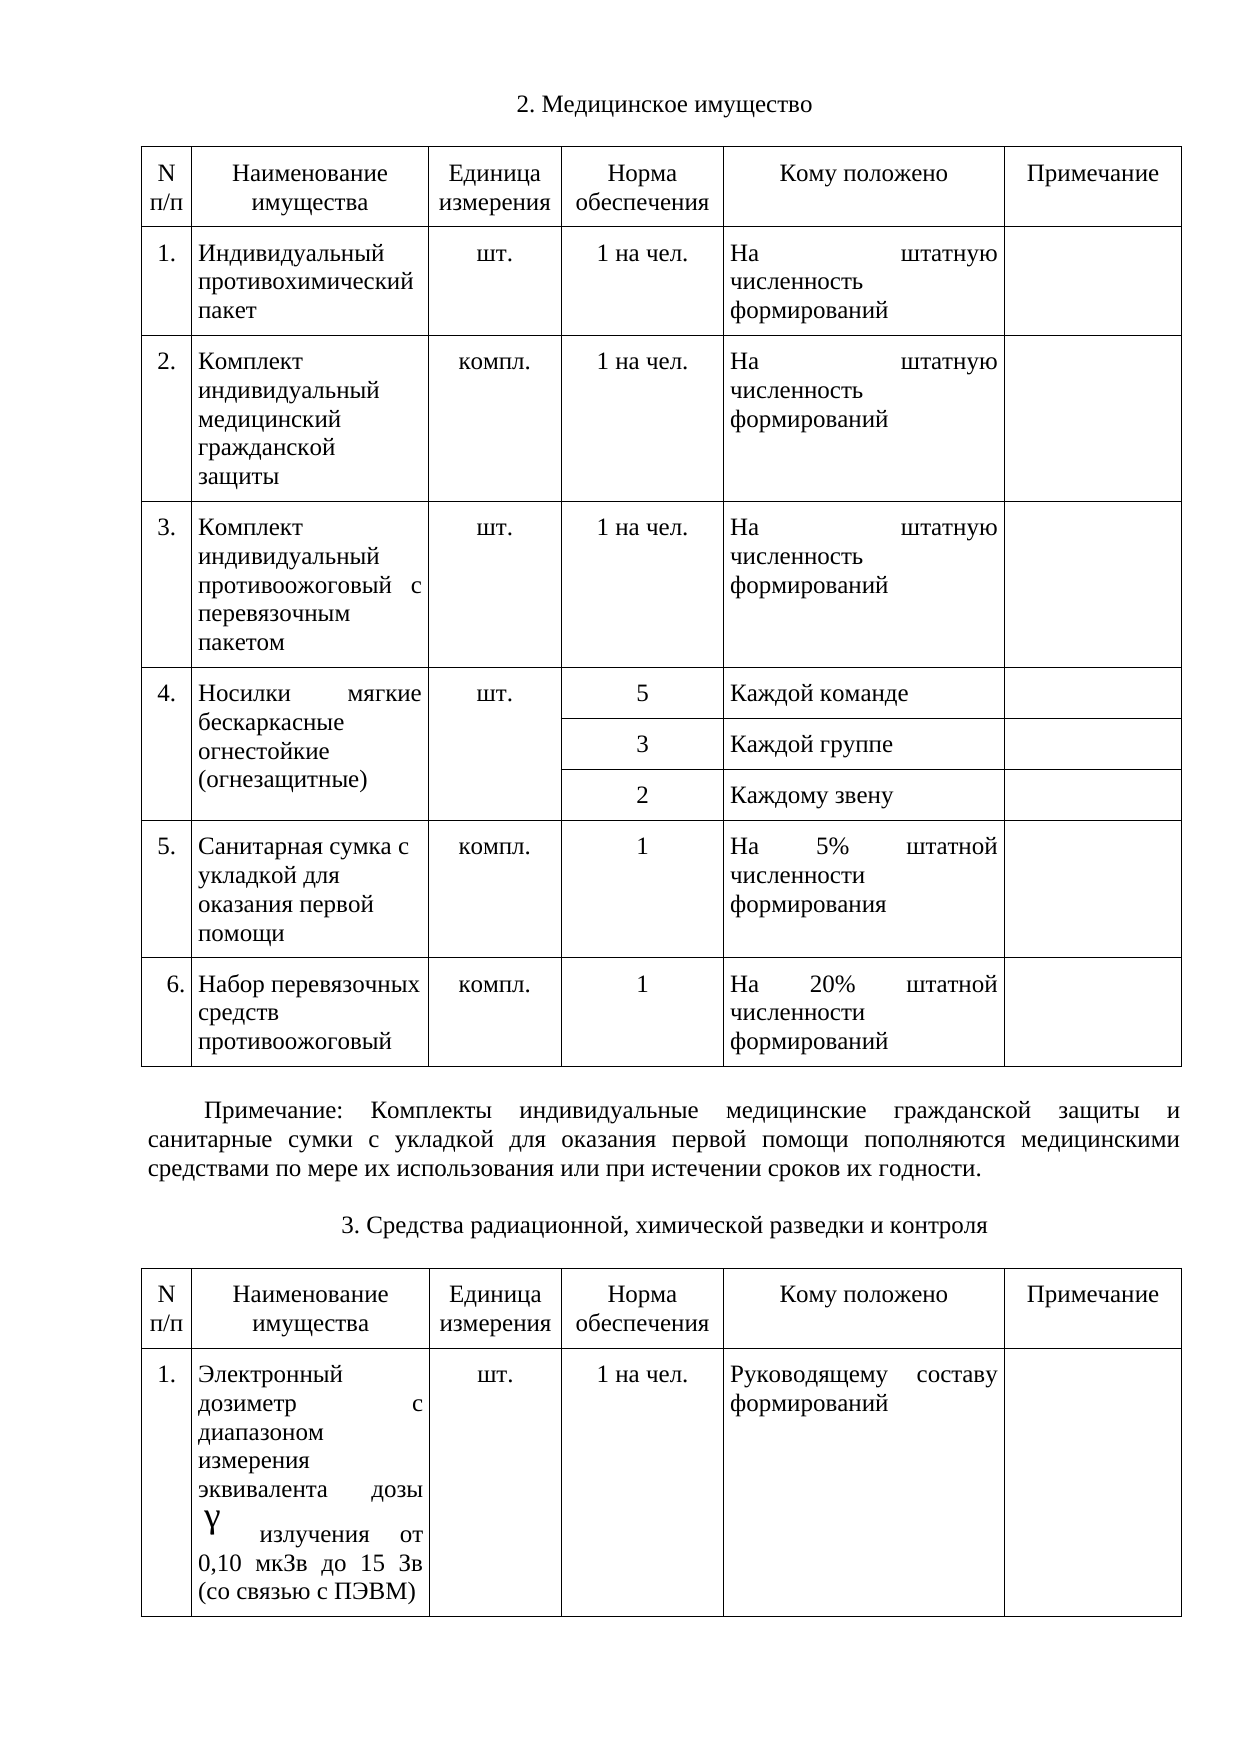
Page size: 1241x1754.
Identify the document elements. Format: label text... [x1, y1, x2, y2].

table_cell [1005, 958, 1181, 1066]
table_cell На штатную численность формирований [724, 227, 1004, 334]
table_cell Набор перевязочных средств противоожоговый [192, 958, 428, 1066]
text Примечание: Комплекты индивидуальные медицинские гражданской защиты и санитарные сумки с укладкой для оказания первой помощи пополняются медицинскими средствами по мере их использования или при истечении сроков их годности. [148, 1095, 1181, 1182]
table_cell 1. [142, 1349, 191, 1616]
table_cell 3 [562, 719, 723, 769]
table_header Кому положено [724, 147, 1004, 226]
table_cell [1005, 668, 1181, 718]
table_cell 1 на чел. [562, 1349, 723, 1616]
table_cell Руководящему составу формирований [724, 1349, 1004, 1616]
table_cell На 20% штатной численности формирований [724, 958, 1004, 1066]
table_cell Каждой группе [724, 719, 1004, 769]
table_cell [1005, 770, 1181, 820]
table_cell [1005, 719, 1181, 769]
table_header Норма обеспечения [562, 147, 723, 226]
table_header N п/п [142, 1269, 191, 1348]
table_cell Каждому звену [724, 770, 1004, 820]
table_header Кому положено [724, 1269, 1004, 1348]
table_cell 2 [562, 770, 723, 820]
table_cell 5. [142, 821, 191, 957]
table_cell Комплект индивидуальный медицинский гражданской защиты [192, 336, 428, 501]
table_cell 1 на чел. [562, 227, 723, 334]
table_cell 2. [142, 336, 191, 501]
table_cell Комплект индивидуальный противоожоговый с перевязочным пакетом [192, 502, 428, 667]
table_header Норма обеспечения [562, 1269, 723, 1348]
table_cell шт. [430, 1349, 561, 1616]
table_header Примечание [1005, 1269, 1181, 1348]
table_cell 6. [142, 958, 191, 1066]
table_cell шт. [429, 227, 561, 334]
table_header Наименование имущества [192, 147, 428, 226]
table_cell [1005, 336, 1181, 501]
table_cell 1. [142, 227, 191, 334]
table_cell 1 на чел. [562, 336, 723, 501]
table_cell [1005, 821, 1181, 957]
text 2. Медицинское имущество [148, 89, 1181, 117]
table_header N п/п [142, 147, 191, 226]
table_cell Каждой команде [724, 668, 1004, 718]
table_cell 5 [562, 668, 723, 718]
table_cell 1 [562, 821, 723, 957]
table_cell Электронный дозиметр с диапазоном измерения эквивалента дозы излучения от 0,10 мкЗв до 15 Зв (со связью с ПЭВМ) [192, 1349, 429, 1616]
table_cell [1005, 502, 1181, 667]
table_cell 3. [142, 502, 191, 667]
table_cell [1005, 1349, 1181, 1616]
table_cell 4. [142, 668, 191, 820]
table_cell компл. [429, 821, 561, 957]
table_cell Носилки мягкие бескаркасные огнестойкие (огнезащитные) [192, 668, 428, 820]
table_header Единица измерения [429, 147, 561, 226]
table_cell На штатную численность формирований [724, 502, 1004, 667]
table_cell шт. [429, 668, 561, 820]
table_cell 1 на чел. [562, 502, 723, 667]
table_cell компл. [429, 336, 561, 501]
table_cell Индивидуальный противохимический пакет [192, 227, 428, 334]
table_header Единица измерения [430, 1269, 561, 1348]
text 3. Средства радиационной, химической разведки и контроля [148, 1210, 1181, 1239]
table_cell шт. [429, 502, 561, 667]
table_cell [1005, 227, 1181, 334]
table_cell компл. [429, 958, 561, 1066]
table_cell Санитарная сумка с укладкой для оказания первой помощи [192, 821, 428, 957]
table_header Примечание [1005, 147, 1181, 226]
table_cell 1 [562, 958, 723, 1066]
table_header Наименование имущества [192, 1269, 429, 1348]
table_cell На 5% штатной численности формирования [724, 821, 1004, 957]
table_cell На штатную численность формирований [724, 336, 1004, 501]
